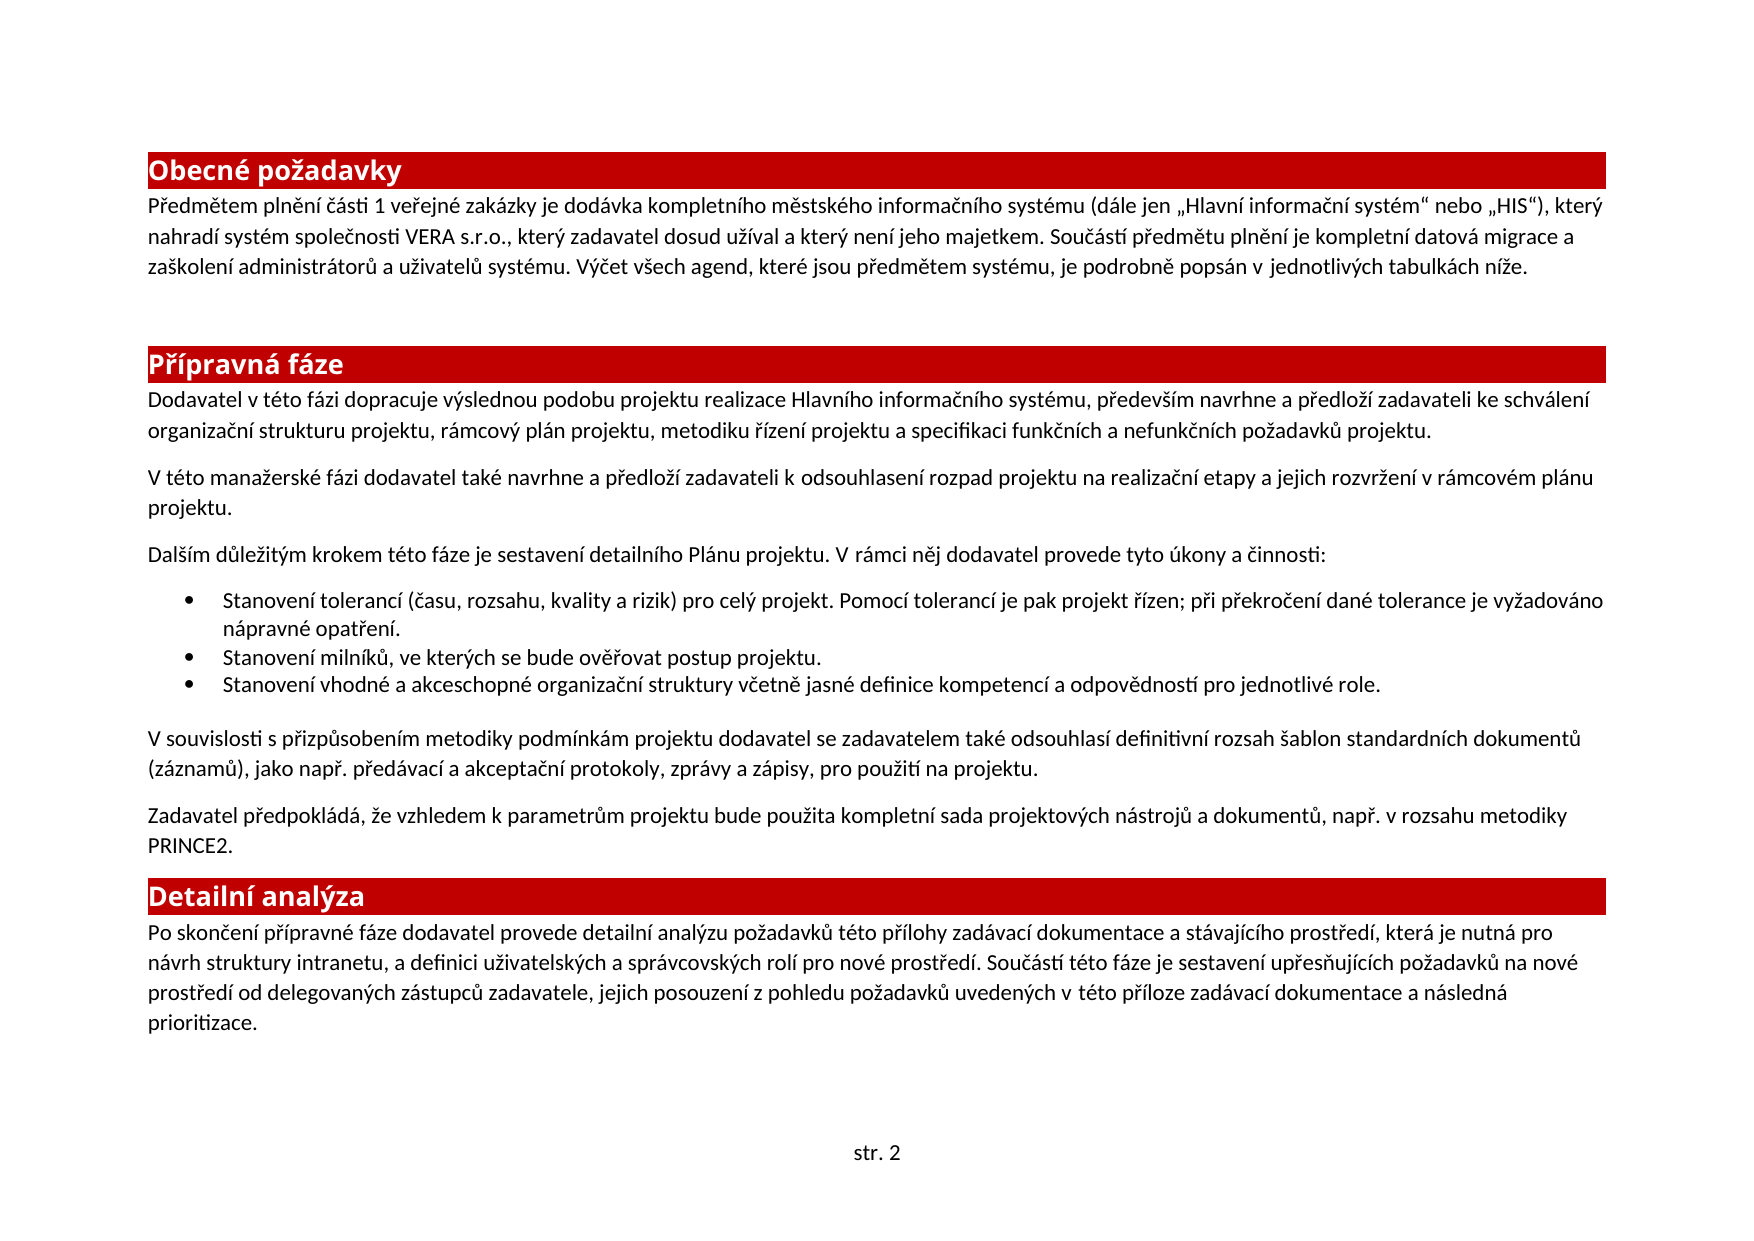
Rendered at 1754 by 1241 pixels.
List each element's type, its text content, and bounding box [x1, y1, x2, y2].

subtitle Detailní analýza [148, 878, 1606, 915]
list Stanovení milníků, ve kterých se bude ověřovat postup projektu. [185, 643, 1606, 671]
text V souvislosti s přizpůsobením metodiky podmínkám projektu dodavatel se zadavatelem také odsouhlasí definitivní rozsah šablon standardních dokumentů (záznamů), jako např. předávací a akceptační protokoly, zprávy a zápisy, pro použití na projektu. [148, 724, 1606, 782]
text Zadavatel předpokládá, že vzhledem k parametrům projektu bude použita kompletní sada projektových nástrojů a dokumentů, např. v rozsahu metodiky PRINCE2. [148, 801, 1606, 859]
text Dalším důležitým krokem této fáze je sestavení detailního Plánu projektu. V rámci něj dodavatel provede tyto úkony a činnosti: [148, 540, 1606, 568]
text Předmětem plnění části 1 veřejné zakázky je dodávka kompletního městského informačního systému (dále jen „Hlavní informační systém“ nebo „HIS“), který nahradí systém společnosti VERA s.r.o., který zadavatel dosud užíval a který není jeho majetkem. Součástí předmětu plnění je kompletní datová migrace a zaškolení administrátorů a uživatelů systému. Výčet všech agend, které jsou předmětem systému, je podrobně popsán v jednotlivých tabulkách níže. [148, 192, 1606, 280]
list Stanovení tolerancí (času, rozsahu, kvality a rizik) pro celý projekt. Pomocí tolerancí je pak projekt řízen; při překročení dané tolerance je vyžadováno nápravné opatření. [185, 587, 1606, 643]
subtitle Obecné požadavky [148, 152, 1606, 189]
list Stanovení vhodné a akceschopné organizační struktury včetně jasné definice kompetencí a odpovědností pro jednotlivé role. [185, 671, 1606, 699]
text Po skončení přípravné fáze dodavatel provede detailní analýzu požadavků této přílohy zadávací dokumentace a stávajícího prostředí, která je nutná pro návrh struktury intranetu, a definici uživatelských a správcovských rolí pro nové prostředí. Součástí této fáze je sestavení upřesňujících požadavků na nové prostředí od delegovaných zástupců zadavatele, jejich posouzení z pohledu požadavků uvedených v této příloze zadávací dokumentace a následná prioritizace. [148, 918, 1606, 1036]
text Dodavatel v této fázi dopracuje výslednou podobu projektu realizace Hlavního informačního systému, především navrhne a předloží zadavateli ke schválení organizační strukturu projektu, rámcový plán projektu, metodiku řízení projektu a specifikaci funkčních a nefunkčních požadavků projektu. [148, 386, 1606, 444]
subtitle Přípravná fáze [148, 346, 1606, 383]
text V této manažerské fázi dodavatel také navrhne a předloží zadavateli k odsouhlasení rozpad projektu na realizační etapy a jejich rozvržení v rámcovém plánu projektu. [148, 463, 1606, 521]
